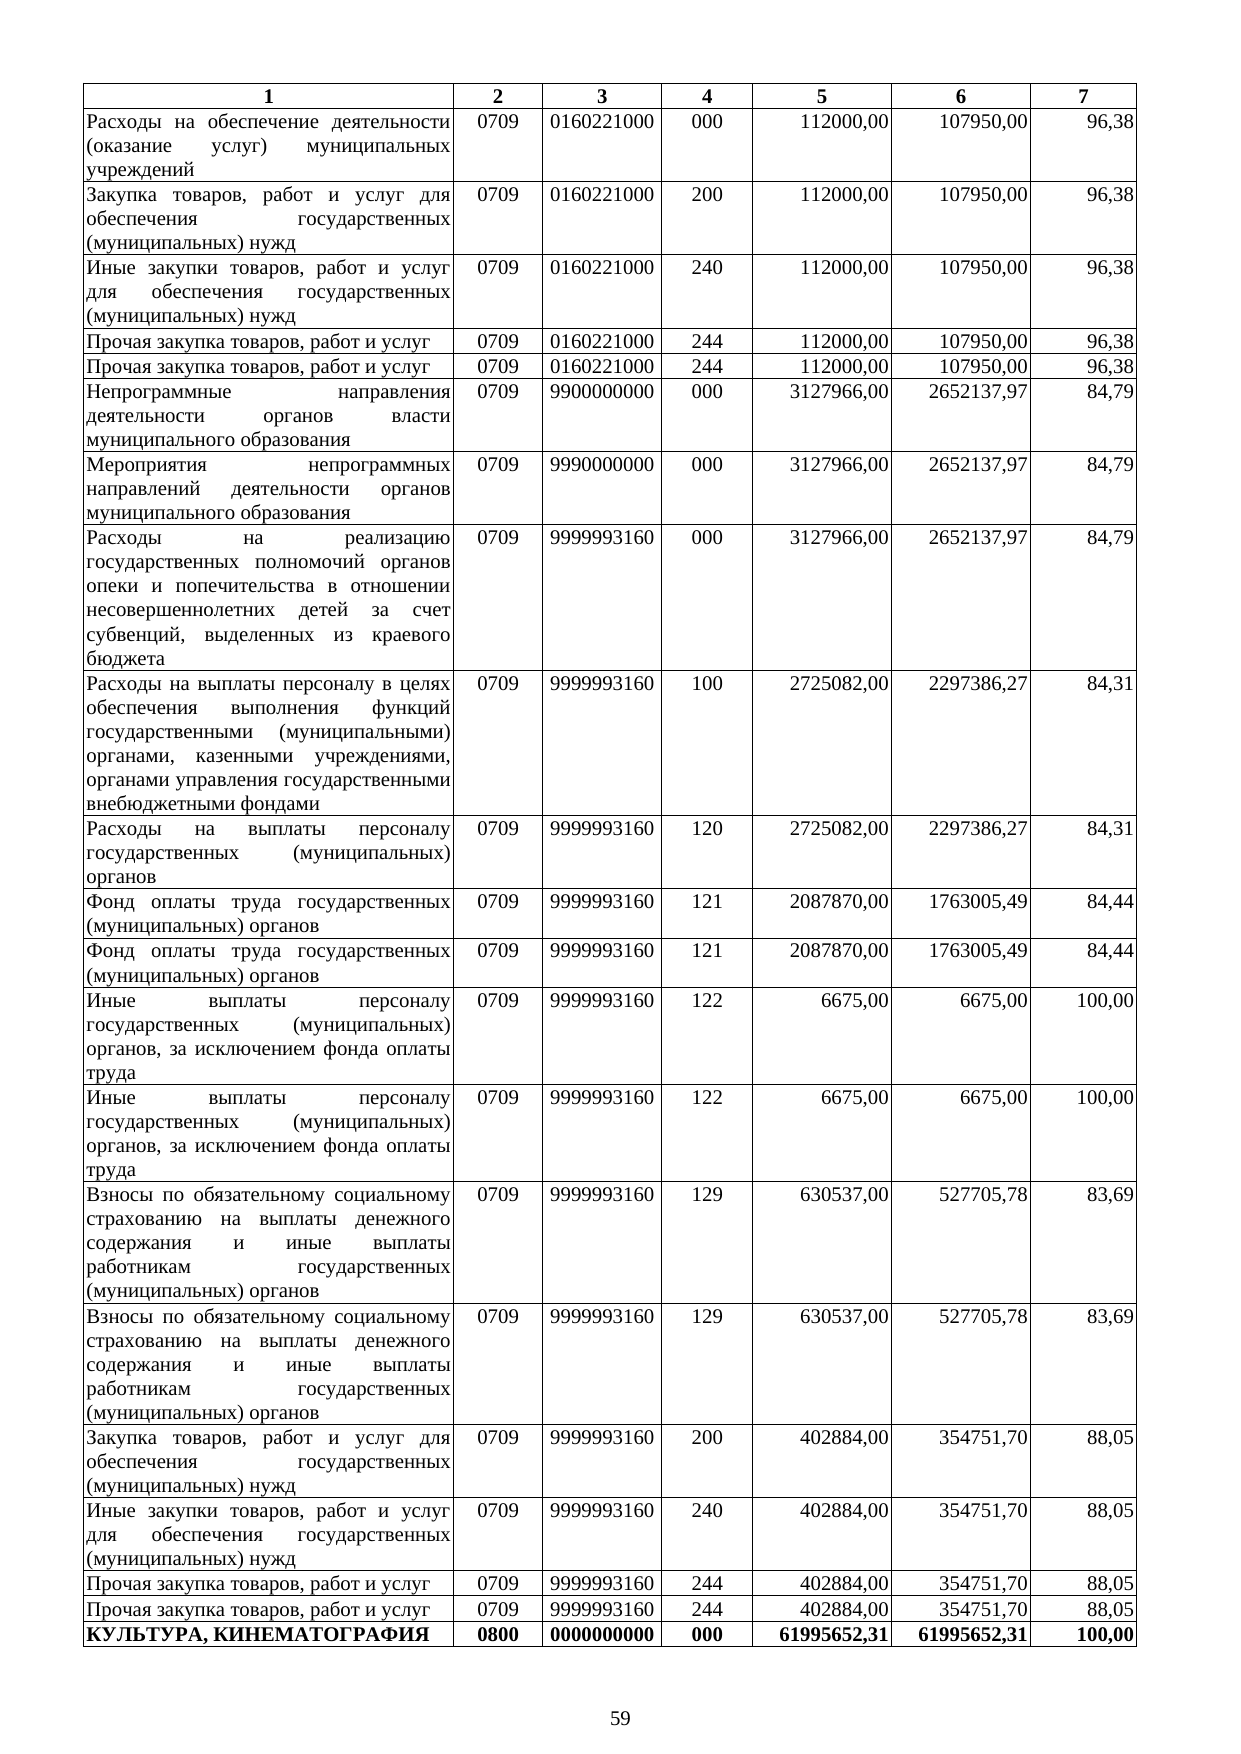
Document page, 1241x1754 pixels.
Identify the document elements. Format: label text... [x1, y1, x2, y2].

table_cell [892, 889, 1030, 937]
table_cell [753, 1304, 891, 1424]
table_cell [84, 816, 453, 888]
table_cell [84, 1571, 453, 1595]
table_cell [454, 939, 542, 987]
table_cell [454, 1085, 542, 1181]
table_header 3 [543, 84, 661, 108]
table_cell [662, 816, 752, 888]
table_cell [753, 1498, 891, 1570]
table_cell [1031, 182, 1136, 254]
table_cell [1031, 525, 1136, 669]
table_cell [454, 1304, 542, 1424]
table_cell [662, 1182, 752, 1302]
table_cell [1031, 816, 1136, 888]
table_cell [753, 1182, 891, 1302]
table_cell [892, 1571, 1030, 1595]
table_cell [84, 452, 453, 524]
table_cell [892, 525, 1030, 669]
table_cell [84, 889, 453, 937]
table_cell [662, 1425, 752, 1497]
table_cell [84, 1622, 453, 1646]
table_header 4 [662, 84, 752, 108]
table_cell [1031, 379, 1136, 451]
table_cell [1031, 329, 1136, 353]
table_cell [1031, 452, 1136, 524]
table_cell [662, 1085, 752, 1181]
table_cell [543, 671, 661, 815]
table_header 7 [1031, 84, 1136, 108]
table_header 6 [892, 84, 1030, 108]
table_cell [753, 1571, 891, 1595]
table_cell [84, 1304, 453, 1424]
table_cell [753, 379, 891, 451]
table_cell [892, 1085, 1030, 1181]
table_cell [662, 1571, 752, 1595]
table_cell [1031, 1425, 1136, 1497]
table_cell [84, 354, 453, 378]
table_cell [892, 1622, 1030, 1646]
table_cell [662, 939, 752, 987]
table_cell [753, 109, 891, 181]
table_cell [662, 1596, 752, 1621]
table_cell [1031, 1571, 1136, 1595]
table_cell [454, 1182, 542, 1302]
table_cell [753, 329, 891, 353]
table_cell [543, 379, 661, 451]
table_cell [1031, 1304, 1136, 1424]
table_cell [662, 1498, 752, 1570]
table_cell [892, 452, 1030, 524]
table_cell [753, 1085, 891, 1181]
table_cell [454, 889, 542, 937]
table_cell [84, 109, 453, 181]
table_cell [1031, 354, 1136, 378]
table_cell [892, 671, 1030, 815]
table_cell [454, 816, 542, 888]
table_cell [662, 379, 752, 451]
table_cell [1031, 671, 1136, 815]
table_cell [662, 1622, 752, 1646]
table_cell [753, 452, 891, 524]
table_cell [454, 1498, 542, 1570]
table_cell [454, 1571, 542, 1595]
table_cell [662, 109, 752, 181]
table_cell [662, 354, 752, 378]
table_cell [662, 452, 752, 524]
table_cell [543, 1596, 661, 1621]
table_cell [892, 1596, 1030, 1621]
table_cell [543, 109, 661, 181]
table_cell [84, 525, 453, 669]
table_header 1 [84, 84, 453, 108]
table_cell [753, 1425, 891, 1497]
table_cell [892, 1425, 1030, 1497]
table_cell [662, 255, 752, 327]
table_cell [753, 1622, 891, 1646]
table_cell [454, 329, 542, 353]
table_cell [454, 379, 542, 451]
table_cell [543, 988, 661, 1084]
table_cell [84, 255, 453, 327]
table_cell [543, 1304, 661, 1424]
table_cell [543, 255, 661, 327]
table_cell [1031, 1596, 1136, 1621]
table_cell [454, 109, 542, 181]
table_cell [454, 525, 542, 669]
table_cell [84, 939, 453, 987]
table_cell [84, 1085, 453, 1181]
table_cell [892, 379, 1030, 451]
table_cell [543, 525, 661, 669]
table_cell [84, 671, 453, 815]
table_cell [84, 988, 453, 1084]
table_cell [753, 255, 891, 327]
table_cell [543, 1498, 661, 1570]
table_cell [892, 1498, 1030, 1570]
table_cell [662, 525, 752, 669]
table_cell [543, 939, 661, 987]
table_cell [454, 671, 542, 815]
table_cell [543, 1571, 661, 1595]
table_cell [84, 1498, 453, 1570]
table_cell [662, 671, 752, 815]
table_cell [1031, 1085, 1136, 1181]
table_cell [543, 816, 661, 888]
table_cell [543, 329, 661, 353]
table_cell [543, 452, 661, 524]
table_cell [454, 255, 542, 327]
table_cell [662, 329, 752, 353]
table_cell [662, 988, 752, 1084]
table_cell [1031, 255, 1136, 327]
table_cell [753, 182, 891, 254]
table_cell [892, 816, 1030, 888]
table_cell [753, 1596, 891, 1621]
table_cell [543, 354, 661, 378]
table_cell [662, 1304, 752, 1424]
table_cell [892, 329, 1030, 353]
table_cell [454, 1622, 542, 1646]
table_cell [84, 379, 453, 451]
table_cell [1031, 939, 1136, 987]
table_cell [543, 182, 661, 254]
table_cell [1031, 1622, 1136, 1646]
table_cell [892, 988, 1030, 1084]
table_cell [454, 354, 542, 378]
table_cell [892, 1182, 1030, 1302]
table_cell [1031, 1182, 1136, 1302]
table_header 2 [454, 84, 542, 108]
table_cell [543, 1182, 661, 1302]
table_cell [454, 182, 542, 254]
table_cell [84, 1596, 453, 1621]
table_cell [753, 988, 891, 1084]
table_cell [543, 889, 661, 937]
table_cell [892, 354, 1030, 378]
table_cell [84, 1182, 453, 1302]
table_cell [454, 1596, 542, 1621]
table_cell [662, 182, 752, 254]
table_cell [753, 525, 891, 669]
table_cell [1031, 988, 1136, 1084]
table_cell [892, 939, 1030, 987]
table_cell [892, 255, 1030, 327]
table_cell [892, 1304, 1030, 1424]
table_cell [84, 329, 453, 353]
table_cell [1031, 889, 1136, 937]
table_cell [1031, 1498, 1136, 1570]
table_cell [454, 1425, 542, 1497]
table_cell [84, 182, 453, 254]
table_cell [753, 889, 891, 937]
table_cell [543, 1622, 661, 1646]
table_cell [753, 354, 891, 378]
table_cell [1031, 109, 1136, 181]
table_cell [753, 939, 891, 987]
table_header 5 [753, 84, 891, 108]
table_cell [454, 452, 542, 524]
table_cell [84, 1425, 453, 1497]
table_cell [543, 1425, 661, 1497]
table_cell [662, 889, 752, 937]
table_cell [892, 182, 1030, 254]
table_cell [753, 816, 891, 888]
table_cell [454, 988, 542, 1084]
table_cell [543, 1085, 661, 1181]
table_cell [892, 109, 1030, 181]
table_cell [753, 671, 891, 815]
